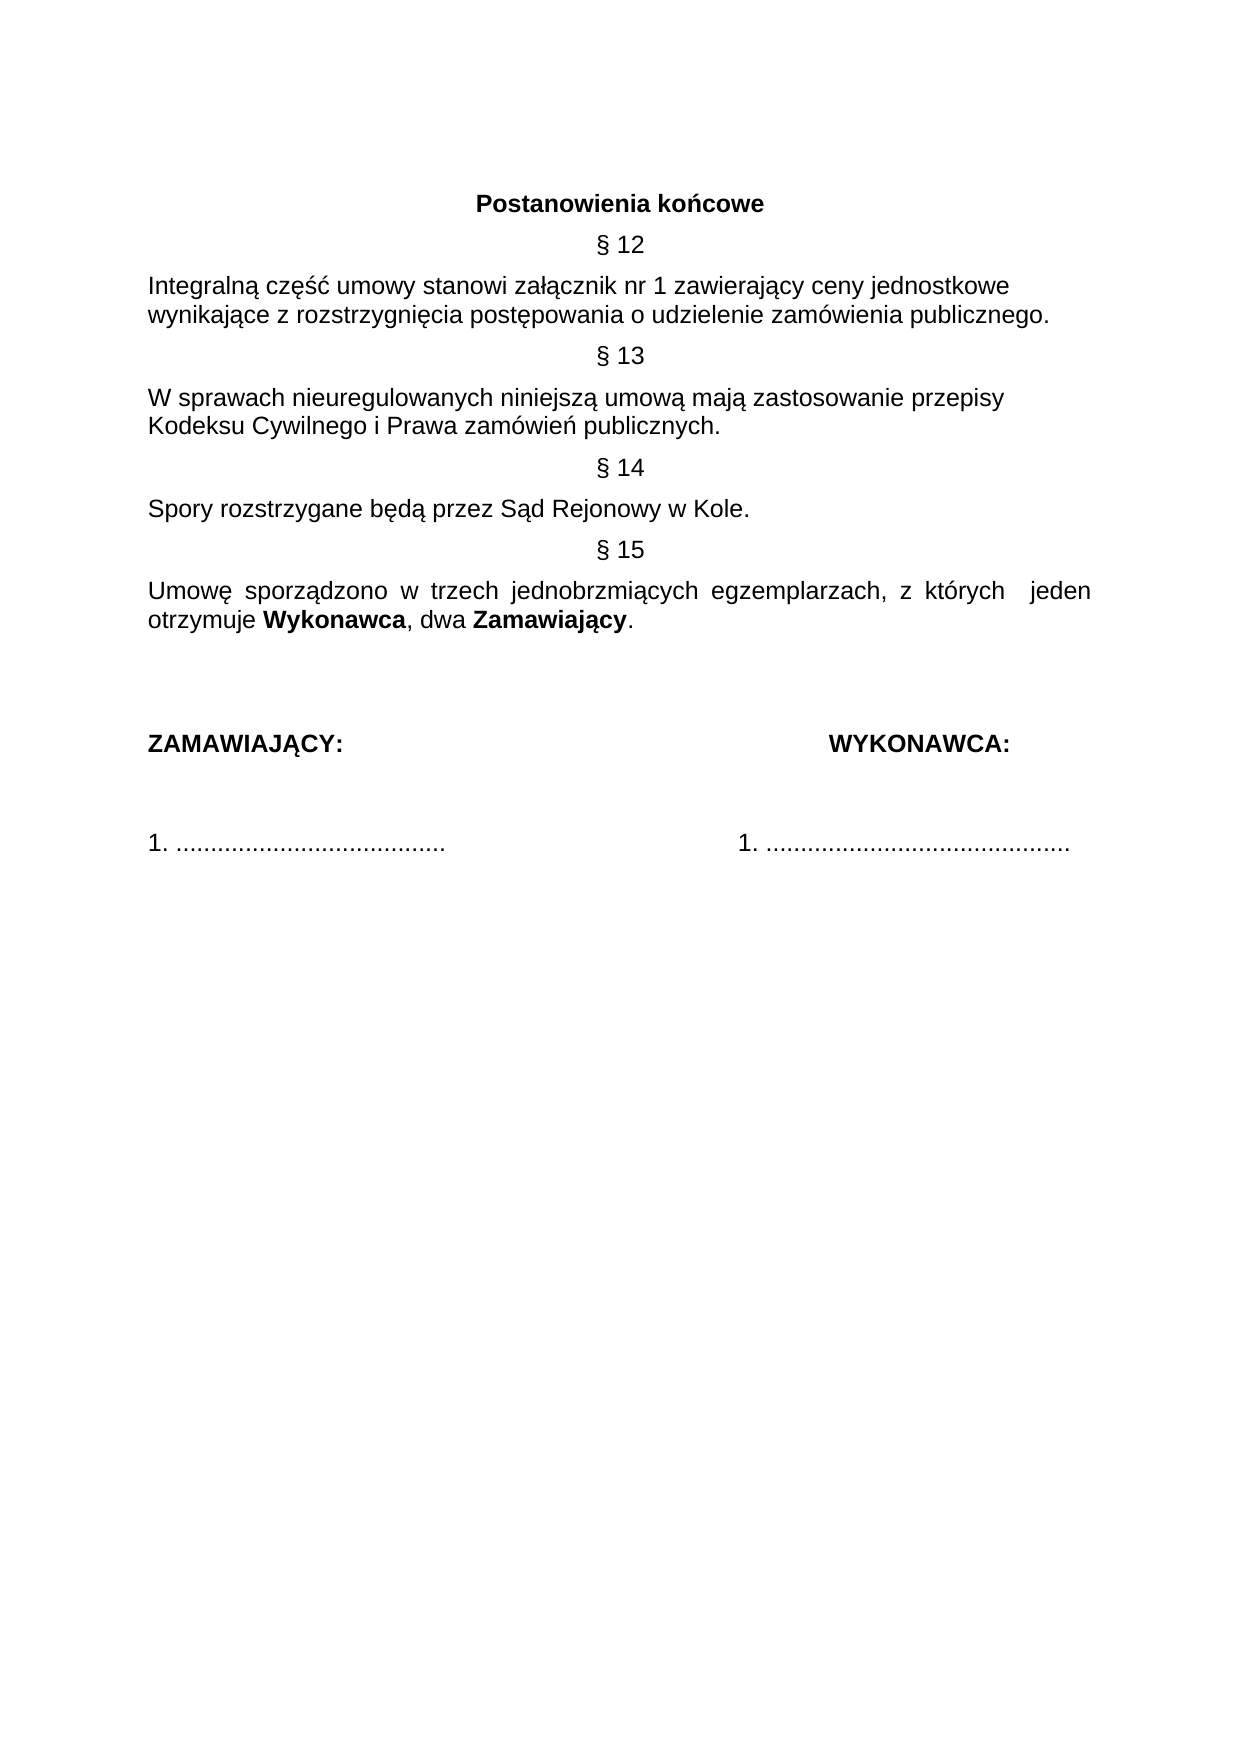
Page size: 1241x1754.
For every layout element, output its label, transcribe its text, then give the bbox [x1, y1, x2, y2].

text W sprawach nieuregulowanych niniejszą umową mają zastosowanie przepisy Kodeksu Cywilnego i Prawa zamówień publicznych. [148, 383, 1093, 440]
text § 15 [148, 535, 1093, 564]
text Integralną część umowy stanowi załącznik nr 1 zawierający ceny jednostkowe wynikające z rozstrzygnięcia postępowania o udzielenie zamówienia publicznego. [148, 271, 1093, 329]
text § 14 [148, 453, 1093, 481]
text 1. ....................................... 1. ............................................ [148, 828, 1093, 856]
text Umowę sporządzono w trzech jednobrzmiących egzemplarzach, z których jeden otrzymuje Wykonawca, dwa Zamawiający. [148, 576, 1093, 634]
text § 12 [148, 230, 1093, 259]
text ZAMAWIAJĄCY: WYKONAWCA: [148, 729, 1093, 758]
text Postanowienia końcowe [148, 189, 1093, 218]
text § 13 [148, 341, 1093, 370]
text Spory rozstrzygane będą przez Sąd Rejonowy w Kole. [148, 494, 1093, 523]
